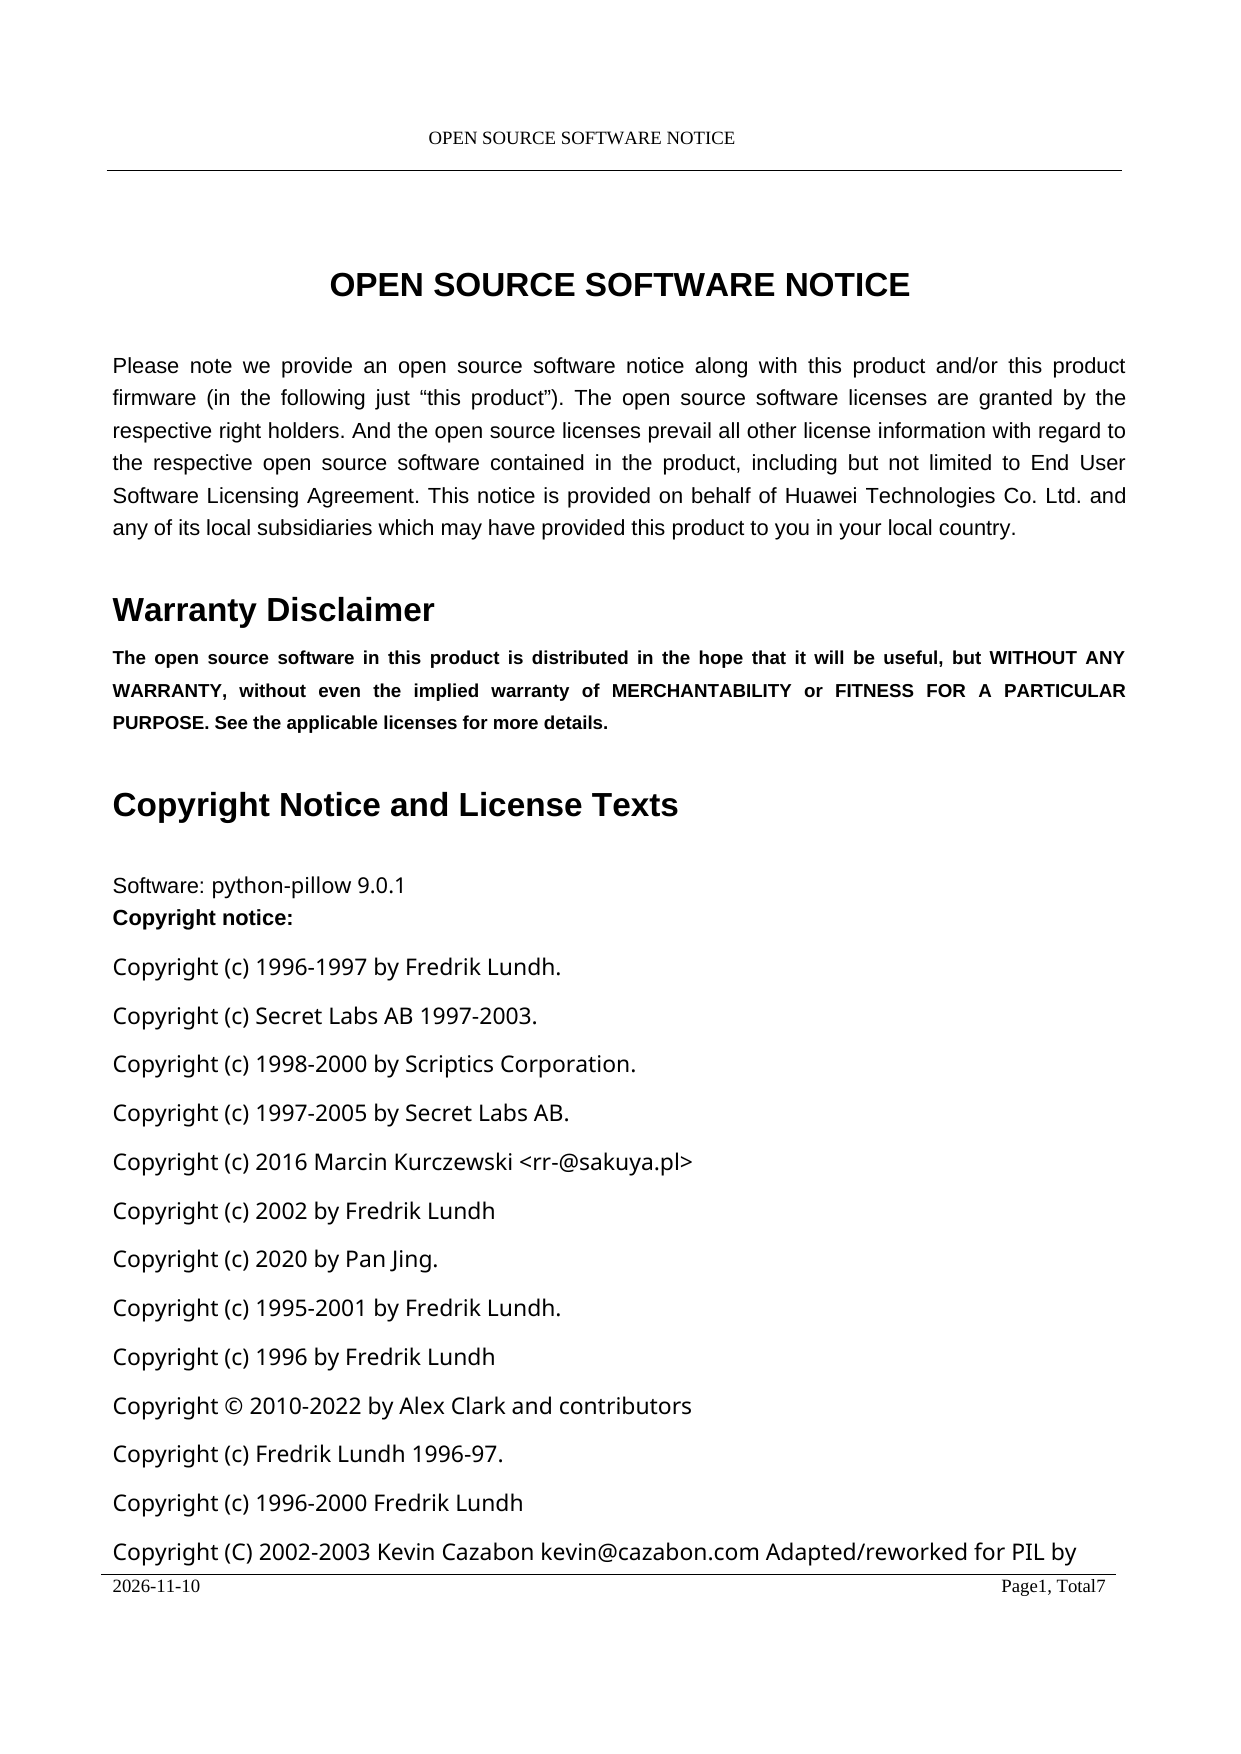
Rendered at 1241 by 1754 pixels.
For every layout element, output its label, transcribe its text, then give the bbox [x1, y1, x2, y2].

text Warranty Disclaimer [112, 576, 1128, 641]
text Software: python-pillow 9.0.1 [112, 869, 1128, 901]
text Please note we provide an open source software notice along with this product and/or this product firmware (in the following just “this product”). The open source software licenses are granted by the respective right holders. And the open source licenses prevail all other license information with regard to the respective open source software contained in the product, including but not limited to End User Software Licensing Agreement. This notice is provided on behalf of Huawei Technologies Co. Ltd. and any of its local subsidiaries which may have provided this product to you in your local country. [112, 349, 1128, 544]
text The open source software in this product is distributed in the hope that it will be useful, but WITHOUT ANY WARRANTY, without even the implied warranty of MERCHANTABILITY or FITNESS FOR A PARTICULAR PURPOSE. See the applicable licenses for more details. [112, 641, 1128, 739]
text Copyright Notice and License Texts [112, 771, 1128, 836]
text OPEN SOURCE SOFTWARE NOTICE [112, 251, 1128, 316]
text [112, 901, 1128, 1568]
